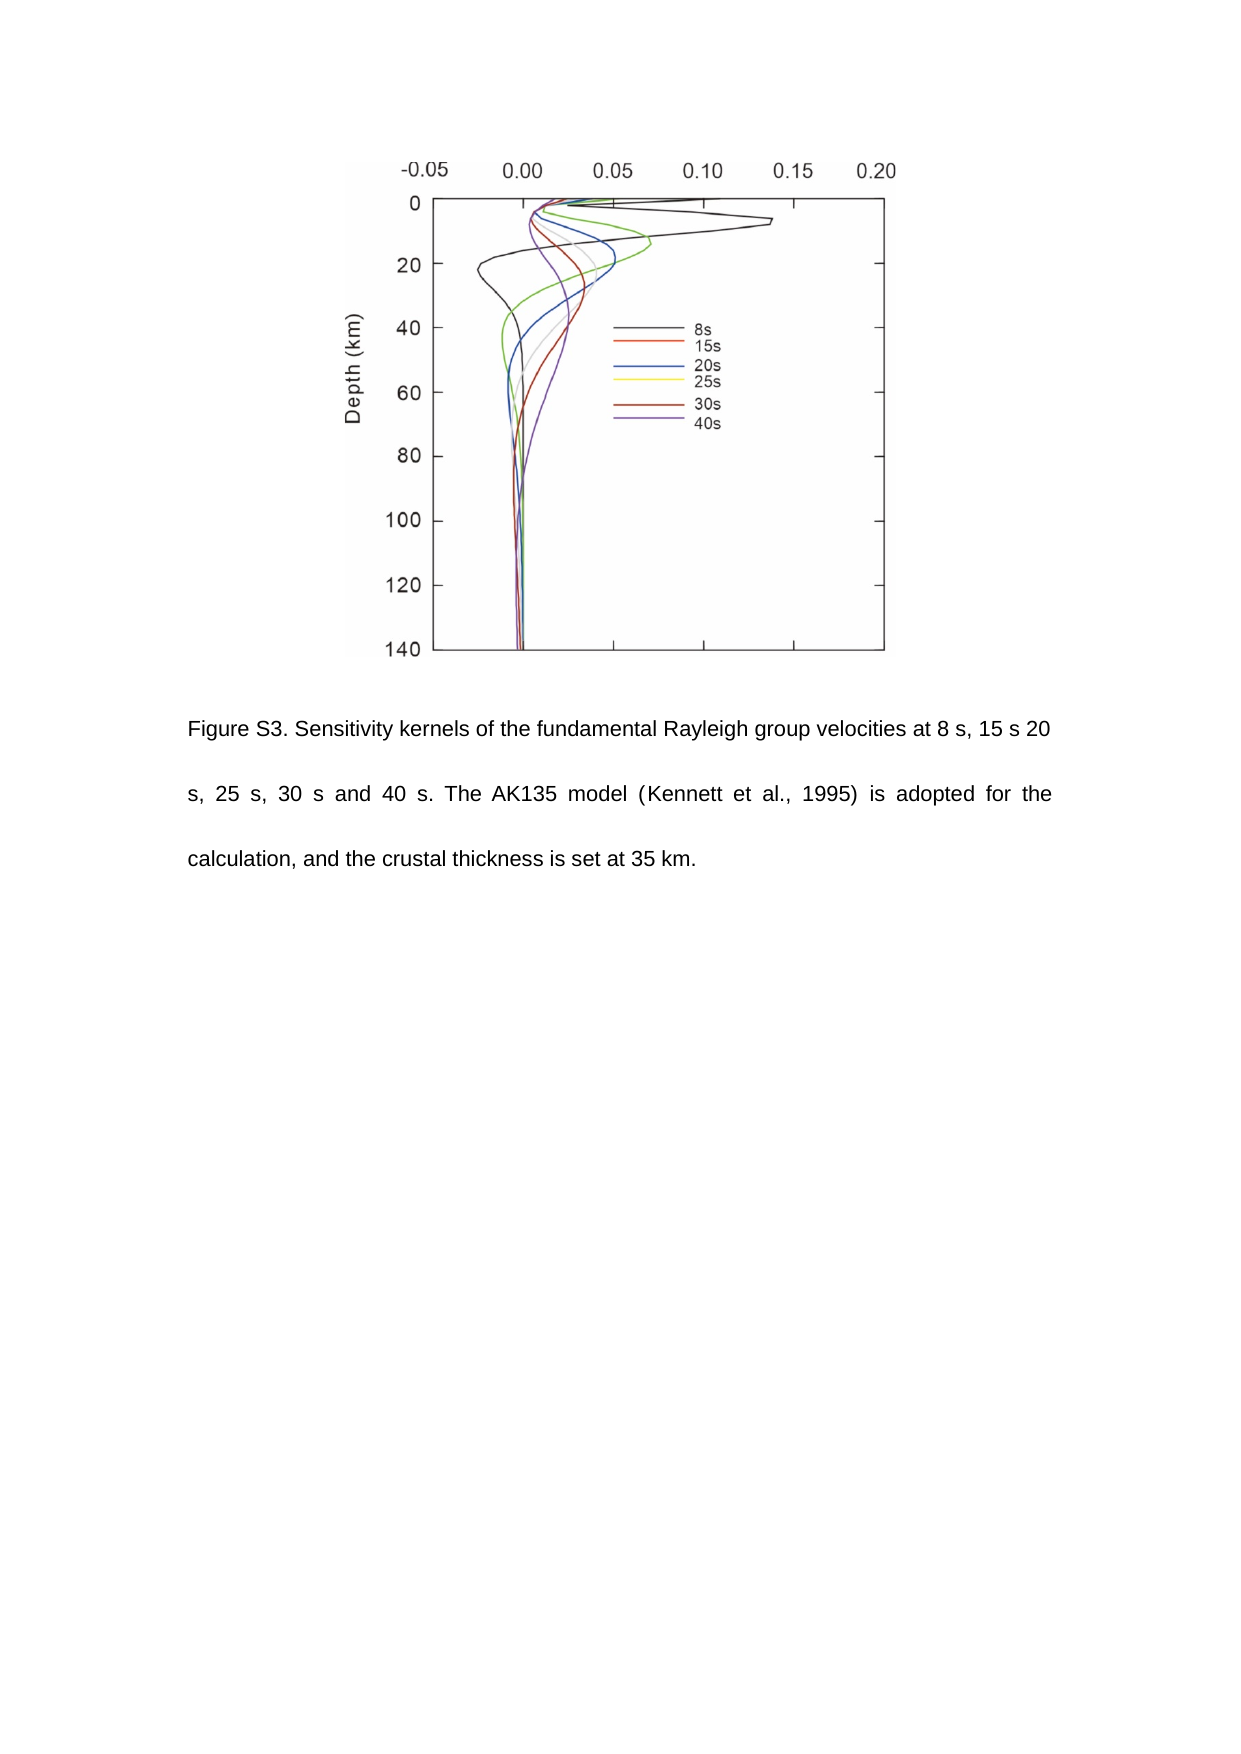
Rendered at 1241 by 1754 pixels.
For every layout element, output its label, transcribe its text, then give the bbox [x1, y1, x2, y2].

text Figure S3. Sensitivity kernels of the fundamental Rayleigh group velocities at 8 s, 15 s 20 s, 25 s, 30 s and 40 s. The AK135 model (Kennett et al., 1995) is adopted for the calculation, and the crustal thickness is set at 35 km. [187, 712, 1053, 874]
picture [344, 162, 896, 657]
